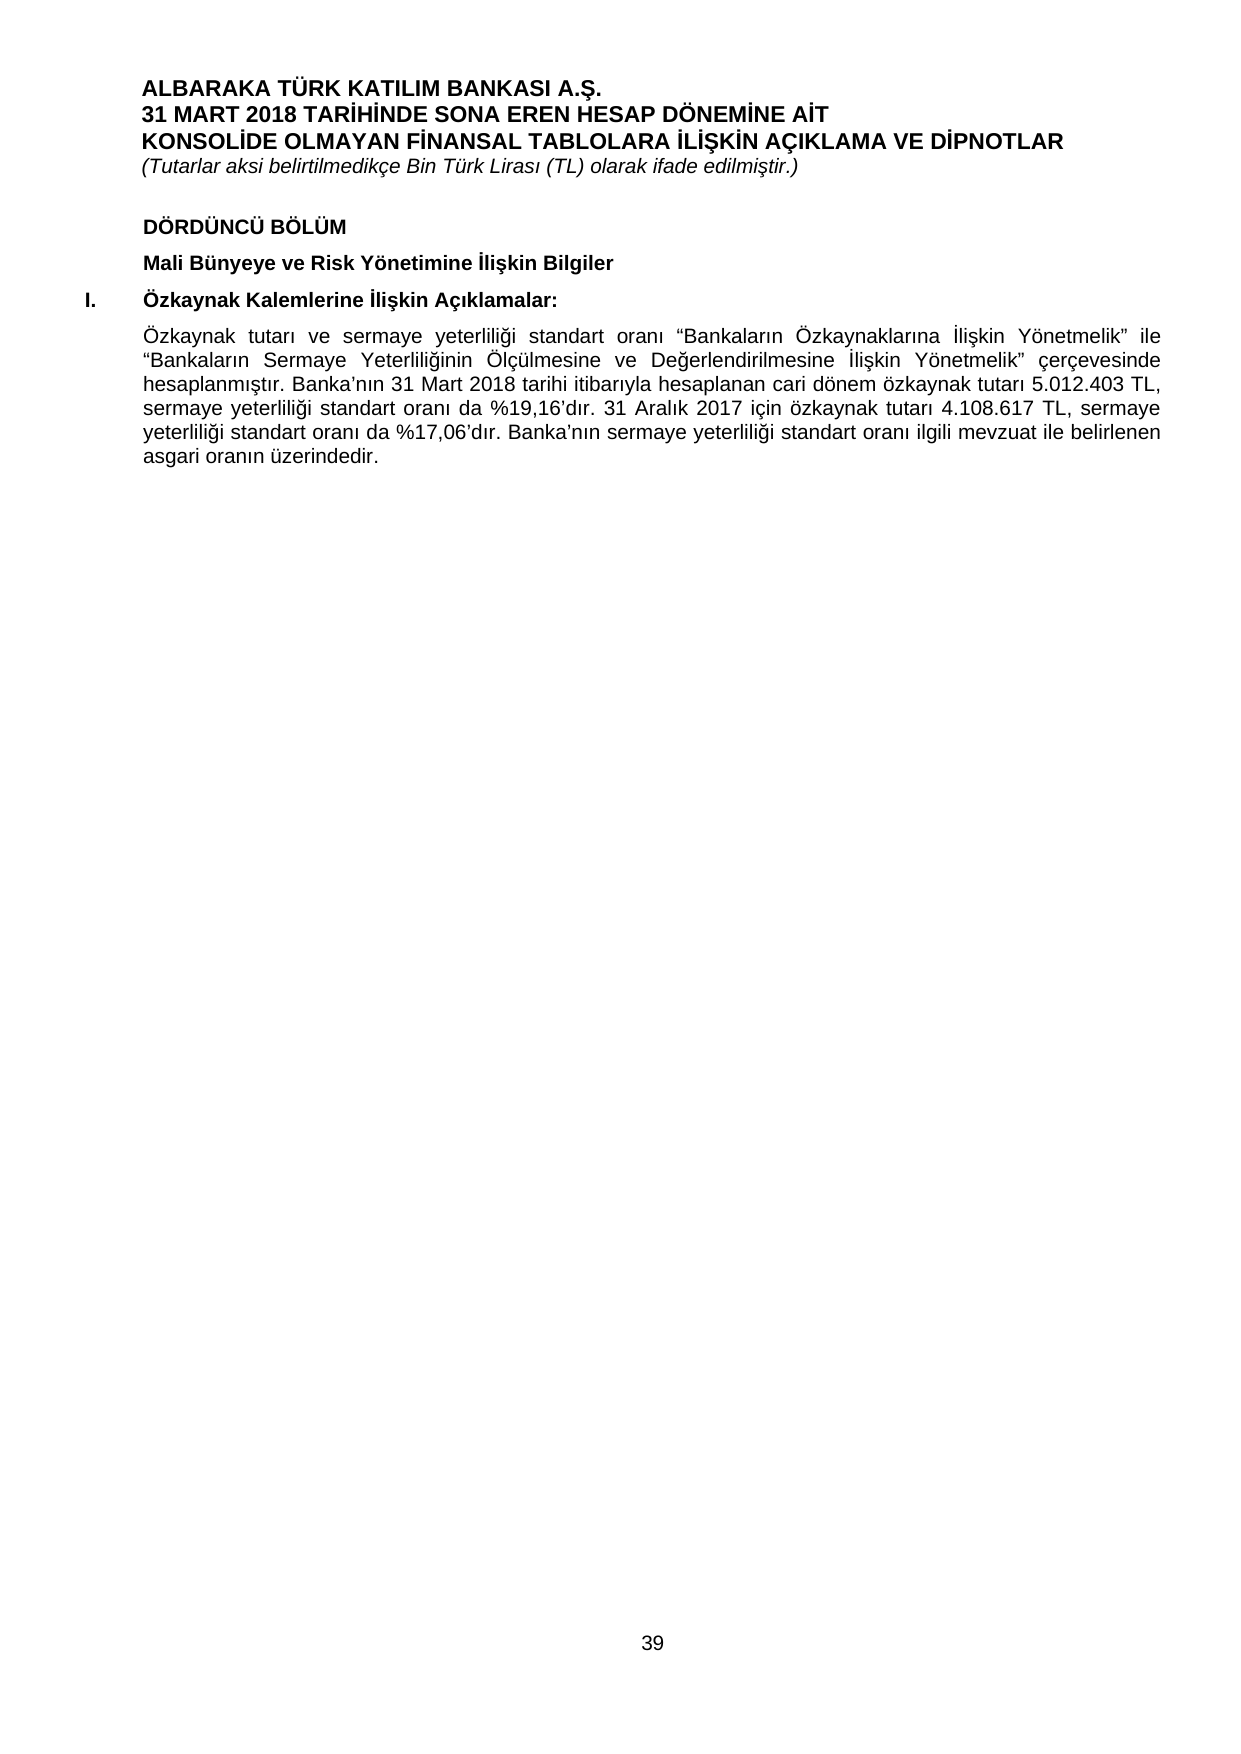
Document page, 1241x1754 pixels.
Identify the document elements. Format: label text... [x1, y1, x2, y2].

text Mali Bünyeye ve Risk Yönetimine İlişkin Bilgiler [143, 251, 1162, 275]
text I. Özkaynak Kalemlerine İlişkin Açıklamalar: [84, 287, 1162, 311]
text Özkaynak tutarı ve sermaye yeterliliği standart oranı “Bankaların Özkaynaklarına İlişkin Yönetmelik” ile “Bankaların Sermaye Yeterliliğinin Ölçülmesine ve Değerlendirilmesine İlişkin Yönetmelik” çerçevesinde hesaplanmıştır. Banka’nın 31 Mart 2018 tarihi itibarıyla hesaplanan cari dönem özkaynak tutarı 5.012.403 TL, sermaye yeterliliği standart oranı da %19,16’dır. 31 Aralık 2017 için özkaynak tutarı 4.108.617 TL, sermaye yeterliliği standart oranı da %17,06’dır. Banka’nın sermaye yeterliliği standart oranı ilgili mevzuat ile belirlenen asgari oranın üzerindedir. [143, 324, 1162, 468]
text DÖRDÜNCÜ BÖLÜM [143, 214, 1162, 238]
